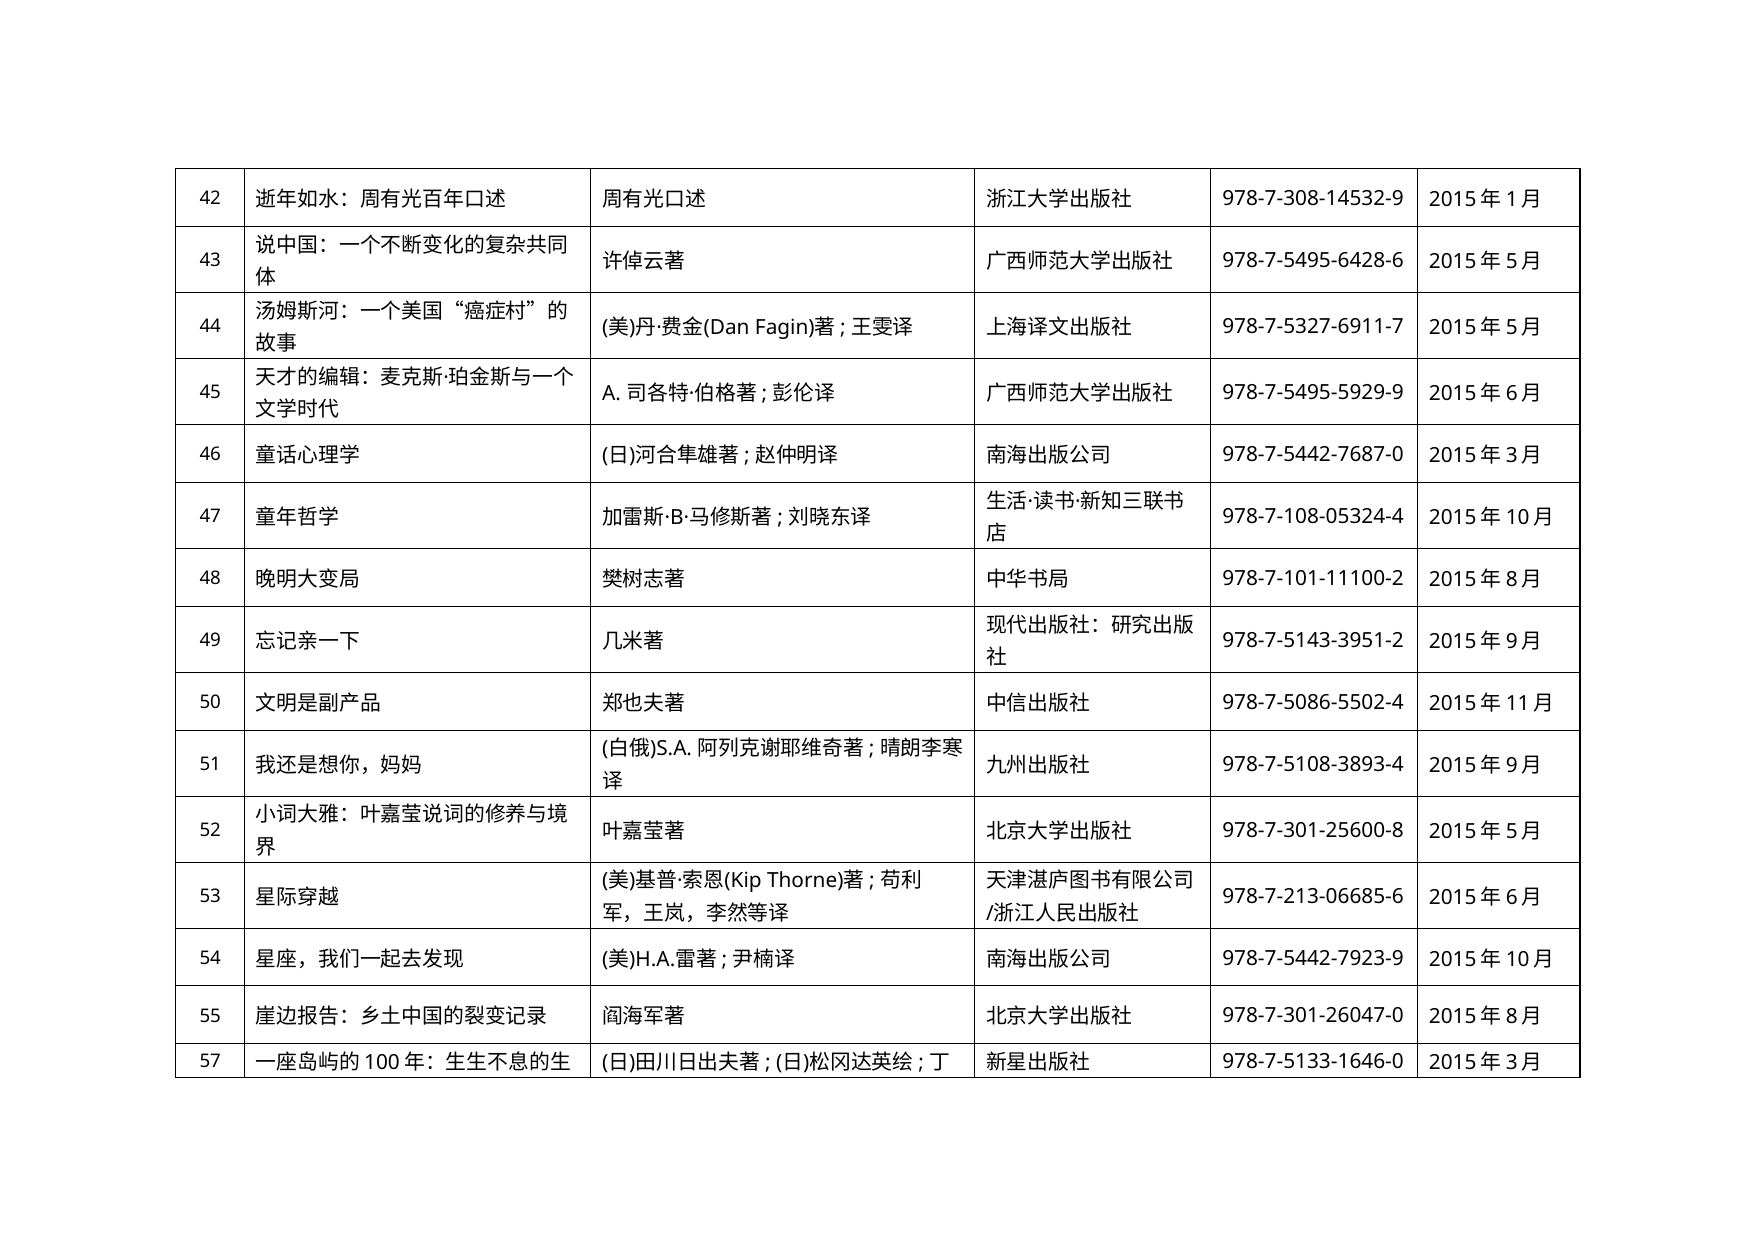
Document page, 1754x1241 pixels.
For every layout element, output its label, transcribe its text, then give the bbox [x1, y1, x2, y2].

table_cell 978-7-5495-5929-9 [1211, 359, 1417, 424]
table_cell 978-7-301-26047-0 [1211, 986, 1417, 1043]
table_cell 43 [176, 227, 244, 292]
table_cell A. 司各特·伯格著 ; 彭伦译 [591, 359, 974, 424]
table_cell 叶嘉莹著 [591, 797, 974, 862]
table_cell 46 [176, 425, 244, 482]
table_cell 说中国：一个不断变化的复杂共同体 [245, 227, 590, 292]
table_cell 48 [176, 549, 244, 606]
table_cell 南海出版公司 [975, 929, 1210, 985]
table_cell 天津湛庐图书有限公司 /浙江人民出版社 [975, 863, 1210, 928]
table_cell 50 [176, 673, 244, 729]
table_cell 汤姆斯河：一个美国“癌症村”的故事 [245, 293, 590, 358]
table_cell 2015年5月 [1418, 227, 1579, 292]
table_cell 中华书局 [975, 549, 1210, 606]
table_cell 978-7-5327-6911-7 [1211, 293, 1417, 358]
table_cell (美)丹·费金(Dan Fagin)著 ; 王雯译 [591, 293, 974, 358]
table_cell 978-7-5442-7923-9 [1211, 929, 1417, 985]
table_cell 978-7-5495-6428-6 [1211, 227, 1417, 292]
table_cell 小词大雅：叶嘉莹说词的修养与境界 [245, 797, 590, 862]
table_cell 45 [176, 359, 244, 424]
table_cell 2015年8月 [1418, 549, 1579, 606]
table_cell 42 [176, 169, 244, 226]
table_cell 2015年5月 [1418, 293, 1579, 358]
table_cell (白俄)S.A. 阿列克谢耶维奇著 ; 晴朗李寒译 [591, 731, 974, 796]
table_cell 978-7-5133-1646-0 [1211, 1044, 1417, 1077]
table_cell 44 [176, 293, 244, 358]
table_cell 上海译文出版社 [975, 293, 1210, 358]
table_cell 童年哲学 [245, 483, 590, 548]
table_cell 2015年3月 [1418, 1044, 1579, 1077]
table_cell 崖边报告：乡土中国的裂变记录 [245, 986, 590, 1043]
table_cell 55 [176, 986, 244, 1043]
table_cell 2015年8月 [1418, 986, 1579, 1043]
table_cell 北京大学出版社 [975, 986, 1210, 1043]
table_cell 2015年1月 [1418, 169, 1579, 226]
table_cell 樊树志著 [591, 549, 974, 606]
table_cell 现代出版社：研究出版社 [975, 607, 1210, 672]
table_cell 周有光口述 [591, 169, 974, 226]
table_cell 57 [176, 1044, 244, 1077]
table_cell 忘记亲一下 [245, 607, 590, 672]
table_cell 978-7-213-06685-6 [1211, 863, 1417, 928]
table_cell 2015年6月 [1418, 359, 1579, 424]
table_cell 九州出版社 [975, 731, 1210, 796]
table_cell 2015年9月 [1418, 607, 1579, 672]
table_cell 童话心理学 [245, 425, 590, 482]
table_cell 52 [176, 797, 244, 862]
table_cell 浙江大学出版社 [975, 169, 1210, 226]
table_cell 2015年10月 [1418, 929, 1579, 985]
table_cell 2015年11月 [1418, 673, 1579, 729]
table_cell 加雷斯·B·马修斯著 ; 刘晓东译 [591, 483, 974, 548]
table_cell 2015年9月 [1418, 731, 1579, 796]
table_cell 许倬云著 [591, 227, 974, 292]
table_cell (美)基普·索恩(Kip Thorne)著 ; 苟利军，王岚，李然等译 [591, 863, 974, 928]
table_cell 天才的编辑：麦克斯·珀金斯与一个文学时代 [245, 359, 590, 424]
table_cell 53 [176, 863, 244, 928]
table_cell 2015年5月 [1418, 797, 1579, 862]
table_cell 生活·读书·新知三联书店 [975, 483, 1210, 548]
table_cell 几米著 [591, 607, 974, 672]
table_cell 978-7-308-14532-9 [1211, 169, 1417, 226]
table_cell 47 [176, 483, 244, 548]
table_cell 2015年6月 [1418, 863, 1579, 928]
table_cell (日)河合隼雄著 ; 赵仲明译 [591, 425, 974, 482]
table_cell 54 [176, 929, 244, 985]
table_cell 北京大学出版社 [975, 797, 1210, 862]
table_cell 49 [176, 607, 244, 672]
table_cell 978-7-5442-7687-0 [1211, 425, 1417, 482]
table_cell (美)H.A.雷著 ; 尹楠译 [591, 929, 974, 985]
table_cell 中信出版社 [975, 673, 1210, 729]
table_cell 978-7-101-11100-2 [1211, 549, 1417, 606]
table_cell 南海出版公司 [975, 425, 1210, 482]
table_cell 一座岛屿的100年：生生不息的生命故事 [245, 1044, 590, 1077]
table_cell 晚明大变局 [245, 549, 590, 606]
table_cell 星际穿越 [245, 863, 590, 928]
table_cell 文明是副产品 [245, 673, 590, 729]
table_cell 51 [176, 731, 244, 796]
table_cell 978-7-5143-3951-2 [1211, 607, 1417, 672]
table_cell 我还是想你，妈妈 [245, 731, 590, 796]
table_cell 郑也夫著 [591, 673, 974, 729]
table_cell 广西师范大学出版社 [975, 227, 1210, 292]
table_cell 逝年如水：周有光百年口述 [245, 169, 590, 226]
table_cell 阎海军著 [591, 986, 974, 1043]
table_cell 978-7-5086-5502-4 [1211, 673, 1417, 729]
table_cell 广西师范大学出版社 [975, 359, 1210, 424]
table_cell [591, 1044, 974, 1077]
table_cell 978-7-301-25600-8 [1211, 797, 1417, 862]
table_cell 新星出版社 [975, 1044, 1210, 1077]
table_cell 2015年10月 [1418, 483, 1579, 548]
table_cell 2015年3月 [1418, 425, 1579, 482]
table_cell 978-7-5108-3893-4 [1211, 731, 1417, 796]
table_cell 978-7-108-05324-4 [1211, 483, 1417, 548]
table_cell 星座，我们一起去发现 [245, 929, 590, 985]
